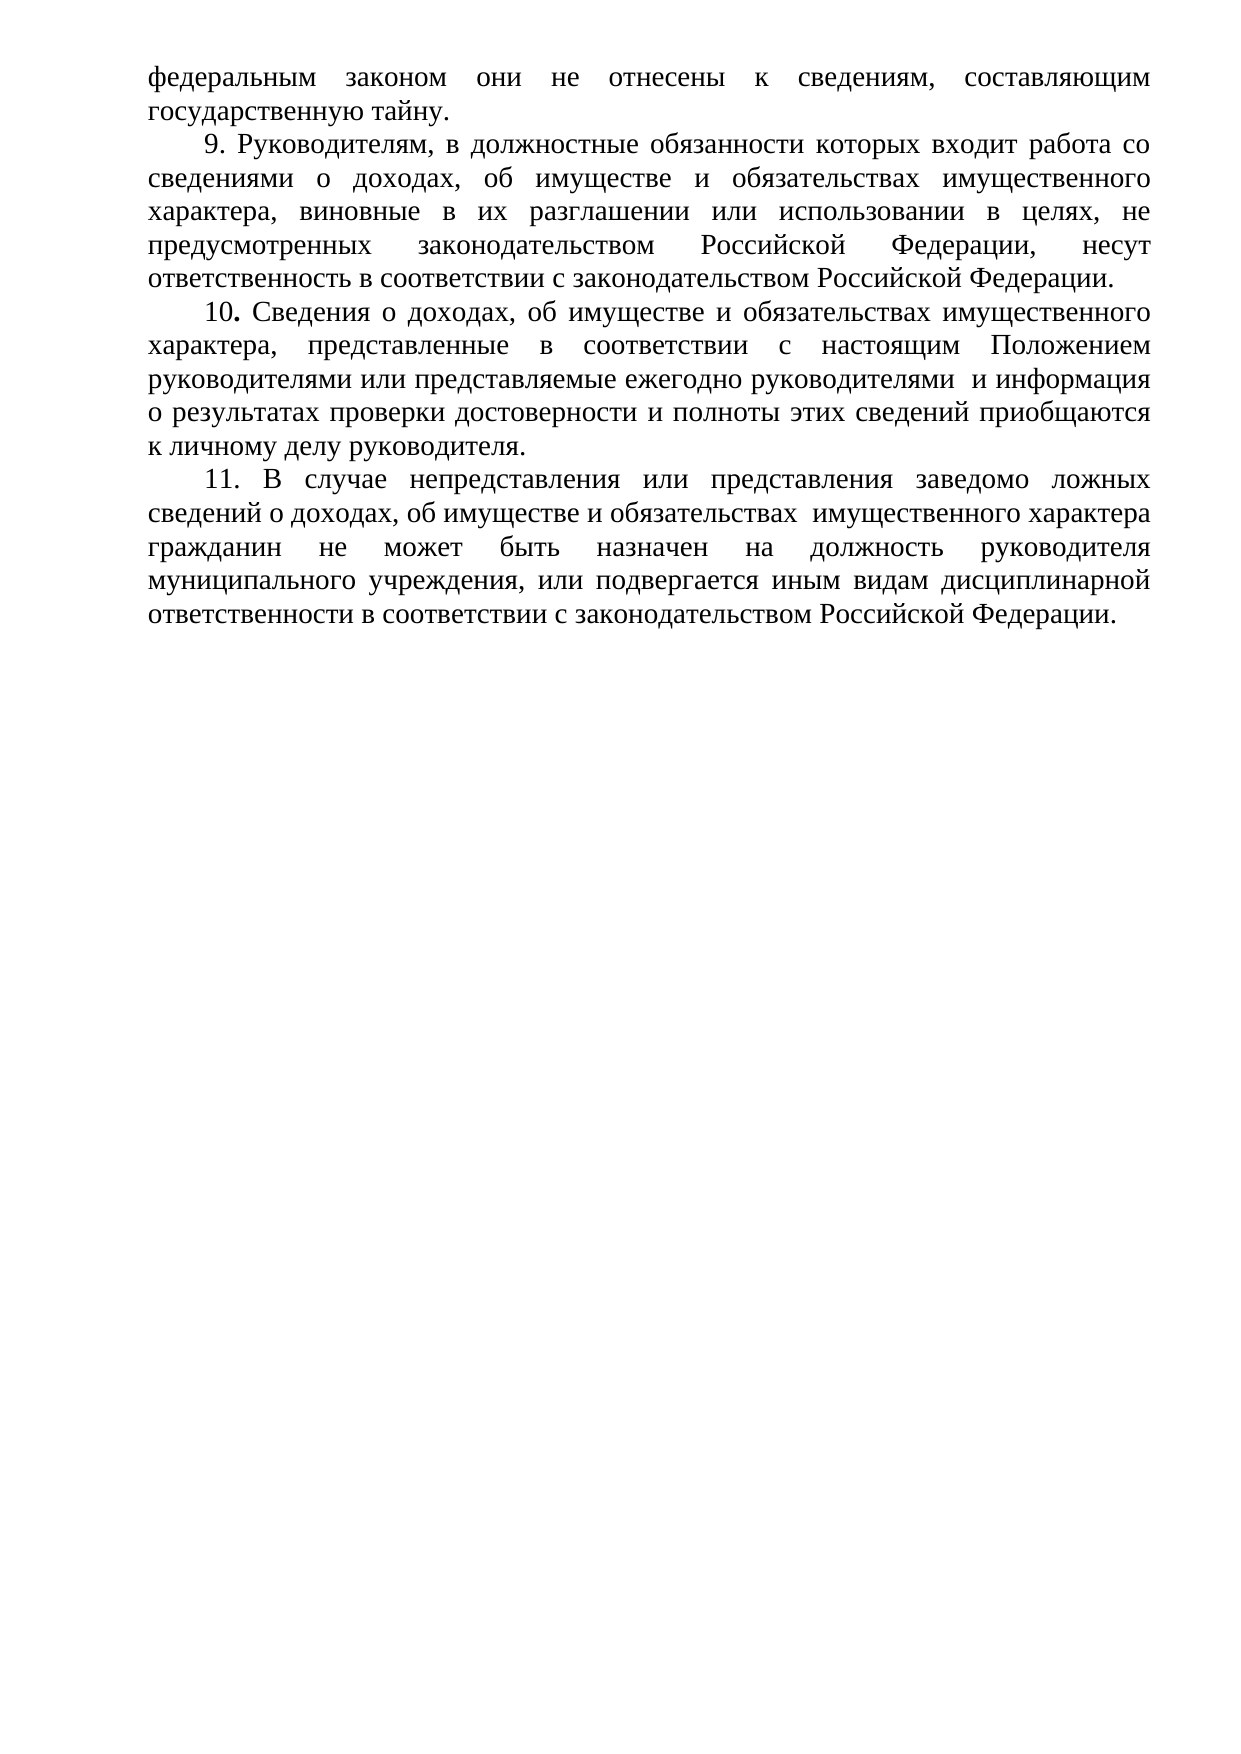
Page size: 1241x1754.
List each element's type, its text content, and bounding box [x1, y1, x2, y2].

text 9. Руководителям, в должностные обязанности которых входит работа со сведениями о доходах, об имуществе и обязательствах имущественного характера, виновные в их разглашении или использовании в целях, не предусмотренных законодательством Российской Федерации, несут ответственность в соответствии с законодательством Российской Федерации. [148, 126, 1152, 294]
text 11. В случае непредставления или представления заведомо ложных сведений о доходах, об имуществе и обязательствах имущественного характера гражданин не может быть назначен на должность руководителя муниципального учреждения, или подвергается иным видам дисциплинарной ответственности в соответствии с законодательством Российской Федерации. [148, 462, 1152, 629]
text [148, 59, 1152, 126]
text 10. Сведения о доходах, об имуществе и обязательствах имущественного характера, представленные в соответствии с настоящим Положением руководителями или представляемые ежегодно руководителями и информация о результатах проверки достоверности и полноты этих сведений приобщаются к личному делу руководителя. [148, 294, 1152, 462]
